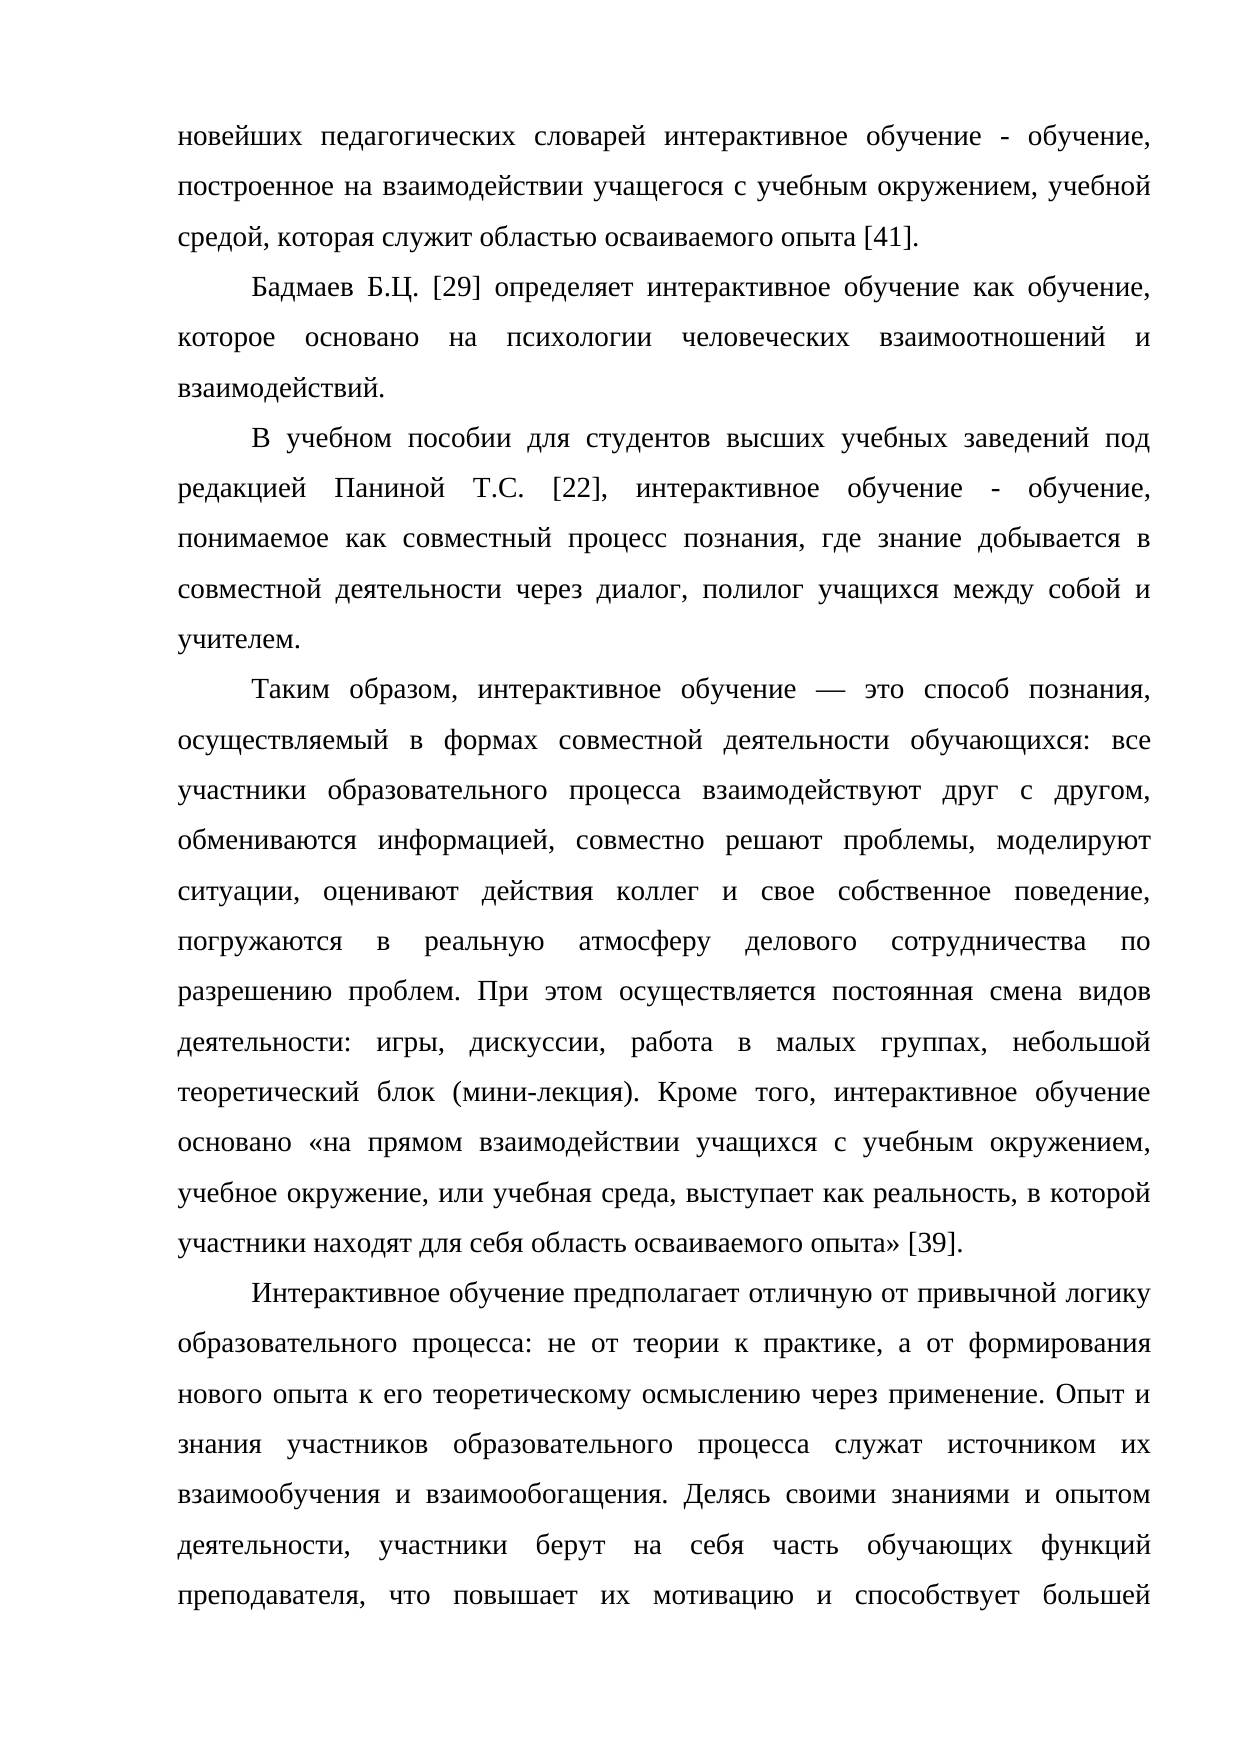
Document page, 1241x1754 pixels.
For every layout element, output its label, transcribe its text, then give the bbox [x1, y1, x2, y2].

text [177, 118, 1152, 252]
text Бадмаев Б.Ц. [29] определяет интерактивное обучение как обучение, которое основано на психологии человеческих взаимоотношений и взаимодействий. [177, 269, 1152, 403]
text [177, 1275, 1152, 1611]
text В учебном пособии для студентов высших учебных заведений под редакцией Паниной Т.С. [22], интерактивное обучение - обучение, понимаемое как совместный процесс познания, где знание добывается в совместной деятельности через диалог, полилог учащихся между собой и учителем. [177, 420, 1152, 655]
text Таким образом, интерактивное обучение — это способ познания, осуществляемый в формах совместной деятельности обучающихся: все участники образовательного процесса взаимодействуют друг с другом, обмениваются информацией, совместно решают проблемы, моделируют ситуации, оценивают действия коллег и свое собственное поведение, погружаются в реальную атмосферу делового сотрудничества по разрешению проблем. При этом осуществляется постоянная смена видов деятельности: игры, дискуссии, работа в малых группах, небольшой теоретический блок (мини-лекция). Кроме того, интерактивное обучение основано «на прямом взаимодействии учащихся с учебным окружением, учебное окружение, или учебная среда, выступает как реальность, в которой участники находят для себя область осваиваемого опыта» [39]. [177, 672, 1152, 1258]
